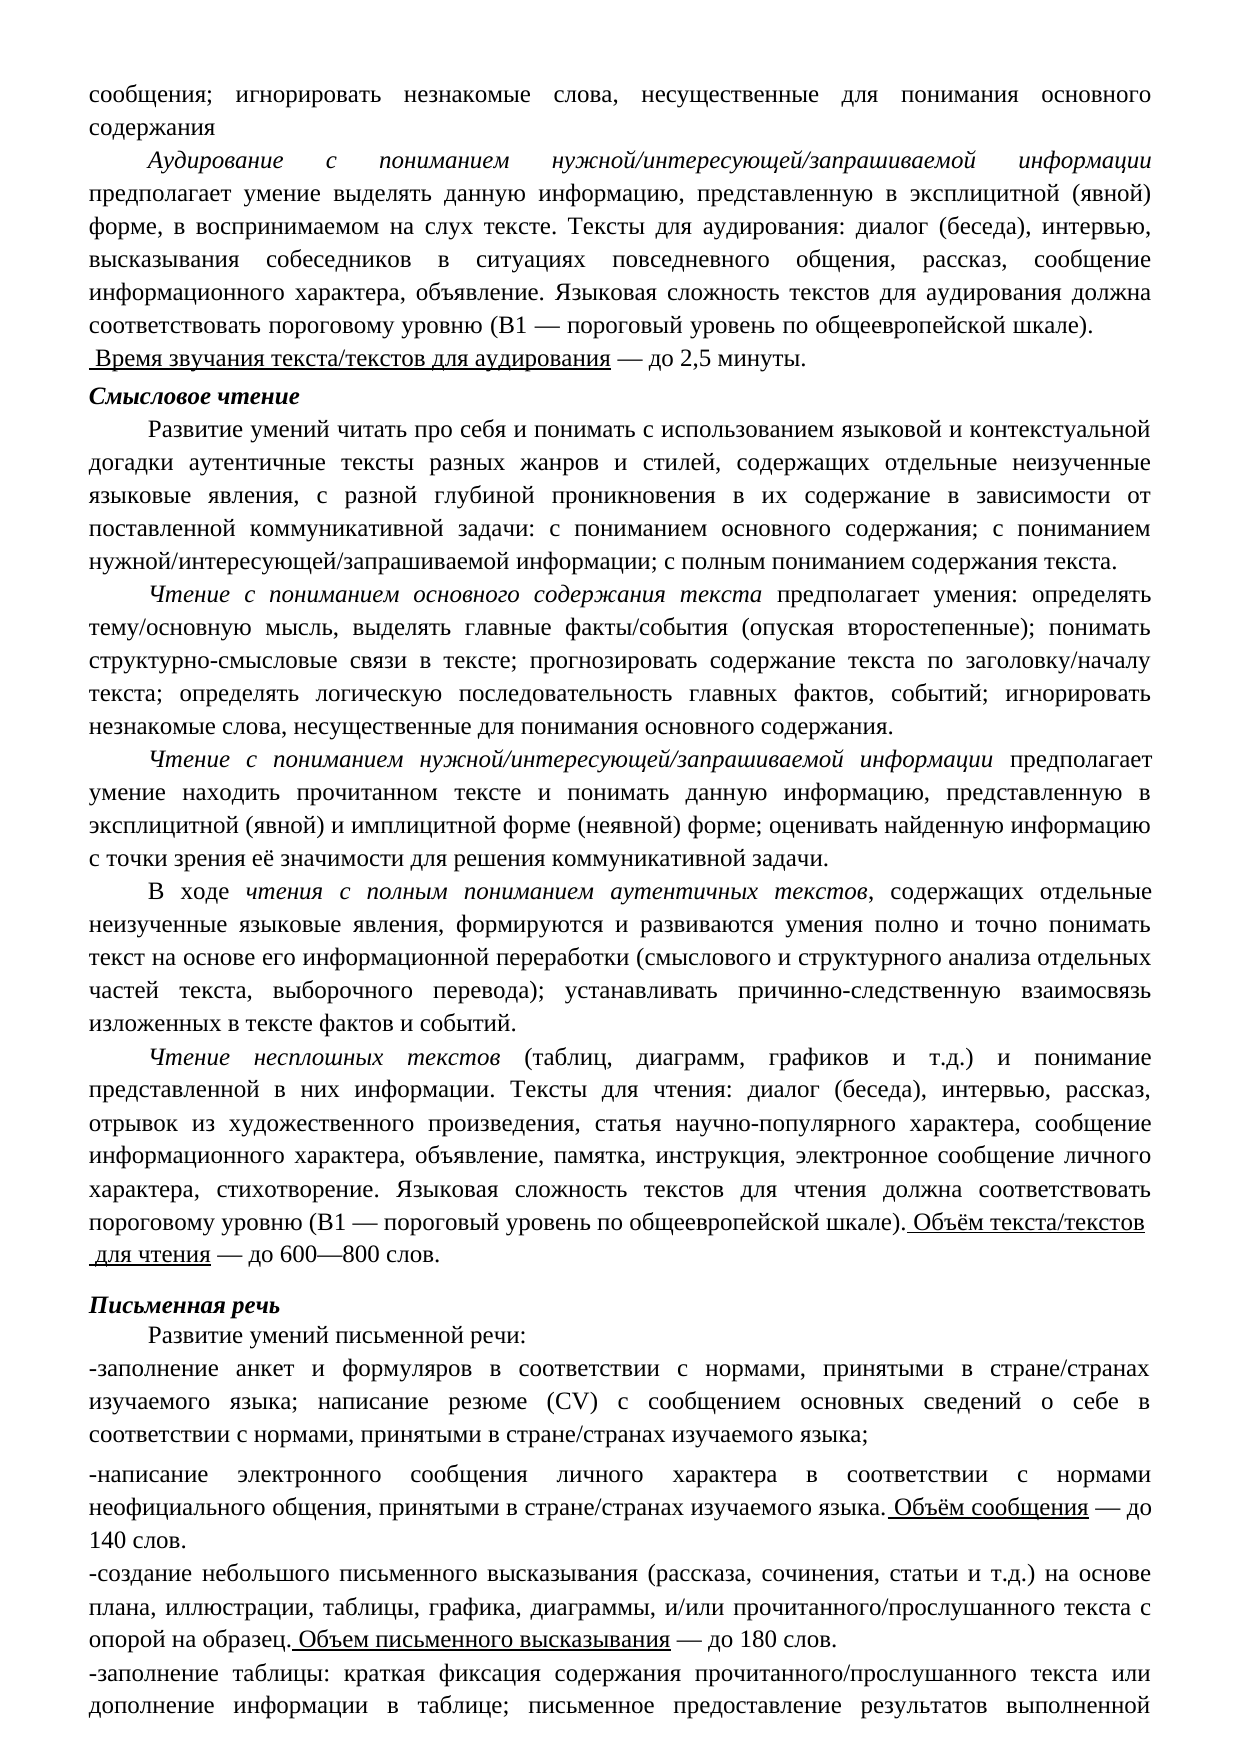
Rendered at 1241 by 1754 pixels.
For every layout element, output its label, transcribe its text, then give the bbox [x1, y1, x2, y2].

subtitle Смысловое чтение [89, 381, 1163, 410]
text Развитие умений письменной речи: [148, 1320, 1163, 1349]
text для чтения — до 600—800 слов. [89, 1240, 1163, 1268]
text Развитие умений читать про себя и понимать с использованием языковой и контекстуальной догадки аутентичные тексты разных жанров и стилей, содержащих отдельные неизученные языковые явления, с разной глубиной проникновения в их содержание в зависимости от поставленной коммуникативной задачи: с пониманием основного содержания; с пониманием нужной/интересующей/запрашиваемой информации; с полным пониманием содержания текста. [89, 414, 1152, 575]
text Чтение с пониманием нужной/интересующей/запрашиваемой информации предполагает умение находить прочитанном тексте и понимать данную информацию, представленную в эксплицитной (явной) и имплицитной форме (неявной) форме; оценивать найденную информацию с точки зрения её значимости для решения коммуникативной задачи. [89, 744, 1152, 872]
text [89, 1658, 1151, 1719]
text Чтение с пониманием основного содержания текста предполагает умения: определять тему/основную мысль, выделять главные факты/события (опуская второстепенные); понимать структурно-смысловые связи в тексте; прогнозировать содержание текста по заголовку/началу текста; определять логическую последовательность главных фактов, событий; игнорировать незнакомые слова, несущественные для понимания основного содержания. [89, 579, 1152, 740]
text -заполнение анкет и формуляров в соответствии с нормами, принятыми в стране/странах изучаемого языка; написание резюме (CV) с сообщением основных сведений о себе в соответствии с нормами, принятыми в стране/странах изучаемого языка; [89, 1353, 1151, 1448]
subtitle Письменная речь [89, 1290, 1163, 1319]
text Аудирование с пониманием нужной/интересующей/запрашиваемой информации предполагает умение выделять данную информацию, представленную в эксплицитной (явной) форме, в воспринимаемом на слух тексте. Тексты для аудирования: диалог (беседа), интервью, высказывания собеседников в ситуациях повседневного общения, рассказ, сообщение информационного характера, объявление. Языковая сложность текстов для аудирования должна соответствовать пороговому уровню (В1 — пороговый уровень по общеевропейской шкале). [89, 145, 1152, 339]
text -написание электронного сообщения личного характера в соответствии с нормами неофициального общения, принятыми в стране/странах изучаемого языка. Объём сообщения — до 140 слов. [89, 1459, 1152, 1554]
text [89, 79, 1152, 141]
text Чтение несплошных текстов (таблиц, диаграмм, графиков и т.д.) и понимание представленной в них информации. Тексты для чтения: диалог (беседа), интервью, рассказ, отрывок из художественного произведения, статья научно-популярного характера, сообщение информационного характера, объявление, памятка, инструкция, электронное сообщение личного характера, стихотворение. Языковая сложность текстов для чтения должна соответствовать пороговому уровню (В1 — пороговый уровень по общеевропейской шкале). Объём текста/текстов [89, 1042, 1152, 1235]
text Время звучания текста/текстов для аудирования — до 2,5 минуты. [89, 343, 1163, 372]
text В ходе чтения с полным пониманием аутентичных текстов, содержащих отдельные неизученные языковые явления, формируются и развиваются умения полно и точно понимать текст на основе его информационной переработки (смыслового и структурного анализа отдельных частей текста, выборочного перевода); устанавливать причинно-следственную взаимосвязь изложенных в тексте фактов и событий. [89, 876, 1152, 1037]
text -создание небольшого письменного высказывания (рассказа, сочинения, статьи и т.д.) на основе плана, иллюстрации, таблицы, графика, диаграммы, и/или прочитанного/прослушанного текста с опорой на образец. Объем письменного высказывания — до 180 слов. [89, 1558, 1152, 1653]
